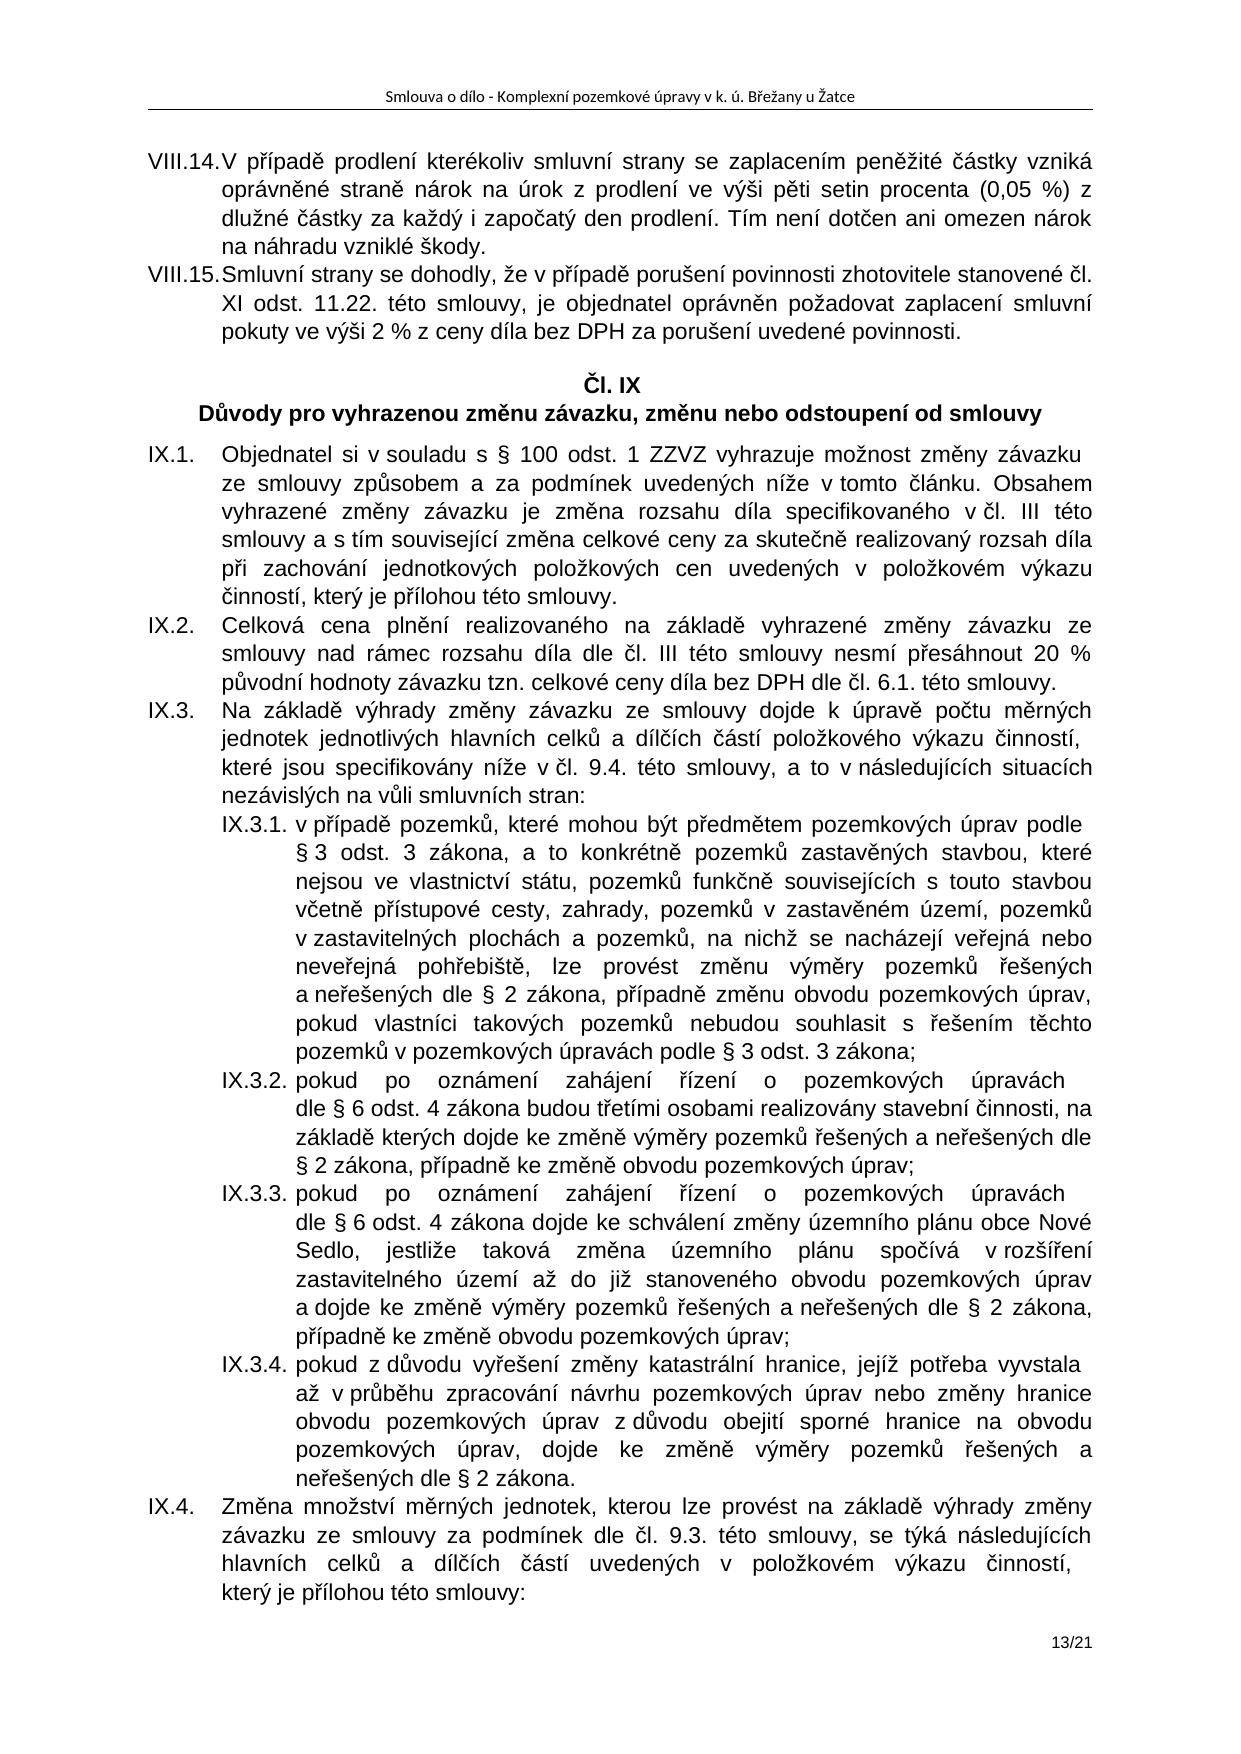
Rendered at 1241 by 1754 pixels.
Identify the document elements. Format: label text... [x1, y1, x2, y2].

list Změna množství měrných jednotek, kterou lze provést na základě výhrady změny závazku ze smlouvy za podmínek dle čl. 9.3. této smlouvy, se týká následujících hlavních celků a dílčích částí uvedených v položkovém výkazu činností, který je přílohou této smlouvy: [148, 1493, 1093, 1605]
list Smluvní strany se dohodly, že v případě porušení povinnosti zhotovitele stanovené čl. XI odst. 11.22. této smlouvy, je objednatel oprávněn požadovat zaplacení smluvní pokuty ve výši 2 % z ceny díla bez DPH za porušení uvedené povinnosti. [148, 261, 1093, 344]
text pokud po oznámení zahájení řízení o pozemkových úpravách dle § 6 odst. 4 zákona budou třetími osobami realizovány stavební činnosti, na základě kterých dojde ke změně výměry pozemků řešených a neřešených dle § 2 zákona, případně ke změně obvodu pozemkových úprav; [221, 1067, 1093, 1178]
list Celková cena plnění realizovaného na základě vyhrazené změny závazku ze smlouvy nad rámec rozsahu díla dle čl. III této smlouvy nesmí přesáhnout 20 % původní hodnoty závazku tzn. celkové ceny díla bez DPH dle čl. 6.1. této smlouvy. [148, 612, 1093, 695]
text pokud z důvodu vyřešení změny katastrální hranice, jejíž potřeba vyvstala až v průběhu zpracování návrhu pozemkových úprav nebo změny hranice obvodu pozemkových úprav z důvodu obejití sporné hranice na obvodu pozemkových úprav, dojde ke změně výměry pozemků řešených a neřešených dle § 2 zákona. [221, 1351, 1093, 1491]
text Důvody pro vyhrazenou změnu závazku, změnu nebo odstoupení od smlouvy [148, 372, 1093, 426]
text v případě pozemků, které mohou být předmětem pozemkových úprav podle § 3 odst. 3 zákona, a to konkrétně pozemků zastavěných stavbou, které nejsou ve vlastnictví státu, pozemků funkčně souvisejících s touto stavbou včetně přístupové cesty, zahrady, pozemků v zastavěném území, pozemků v zastavitelných plochách a pozemků, na nichž se nacházejí veřejná nebo neveřejná pohřebiště, lze provést změnu výměry pozemků řešených a neřešených dle § 2 zákona, případně změnu obvodu pozemkových úprav, pokud vlastníci takových pozemků nebudou souhlasit s řešením těchto pozemků v pozemkových úpravách podle § 3 odst. 3 zákona; [221, 811, 1093, 1064]
list Na základě výhrady změny závazku ze smlouvy dojde k úpravě počtu měrných jednotek jednotlivých hlavních celků a dílčích částí položkového výkazu činností, které jsou specifikovány níže v čl. 9.4. této smlouvy, a to v následujících situacích nezávislých na vůli smluvních stran: [148, 697, 1093, 809]
list V případě prodlení kterékoliv smluvní strany se zaplacením peněžité částky vzniká oprávněné straně nárok na úrok z prodlení ve výši pěti setin procenta (0,05 %) z dlužné částky za každý i započatý den prodlení. Tím není dotčen ani omezen nárok na náhradu vzniklé škody. [148, 148, 1093, 259]
text pokud po oznámení zahájení řízení o pozemkových úpravách dle § 6 odst. 4 zákona dojde ke schválení změny územního plánu obce Nové Sedlo, jestliže taková změna územního plánu spočívá v rozšíření zastavitelného území až do již stanoveného obvodu pozemkových úprav a dojde ke změně výměry pozemků řešených a neřešených dle § 2 zákona, případně ke změně obvodu pozemkových úprav; [221, 1180, 1093, 1349]
list Objednatel si v souladu s § 100 odst. 1 ZZVZ vyhrazuje možnost změny závazku ze smlouvy způsobem a za podmínek uvedených níže v tomto článku. Obsahem vyhrazené změny závazku je změna rozsahu díla specifikovaného v čl. III této smlouvy a s tím související změna celkové ceny za skutečně realizovaný rozsah díla při zachování jednotkových položkových cen uvedených v položkovém výkazu činností, který je přílohou této smlouvy. [148, 441, 1093, 609]
